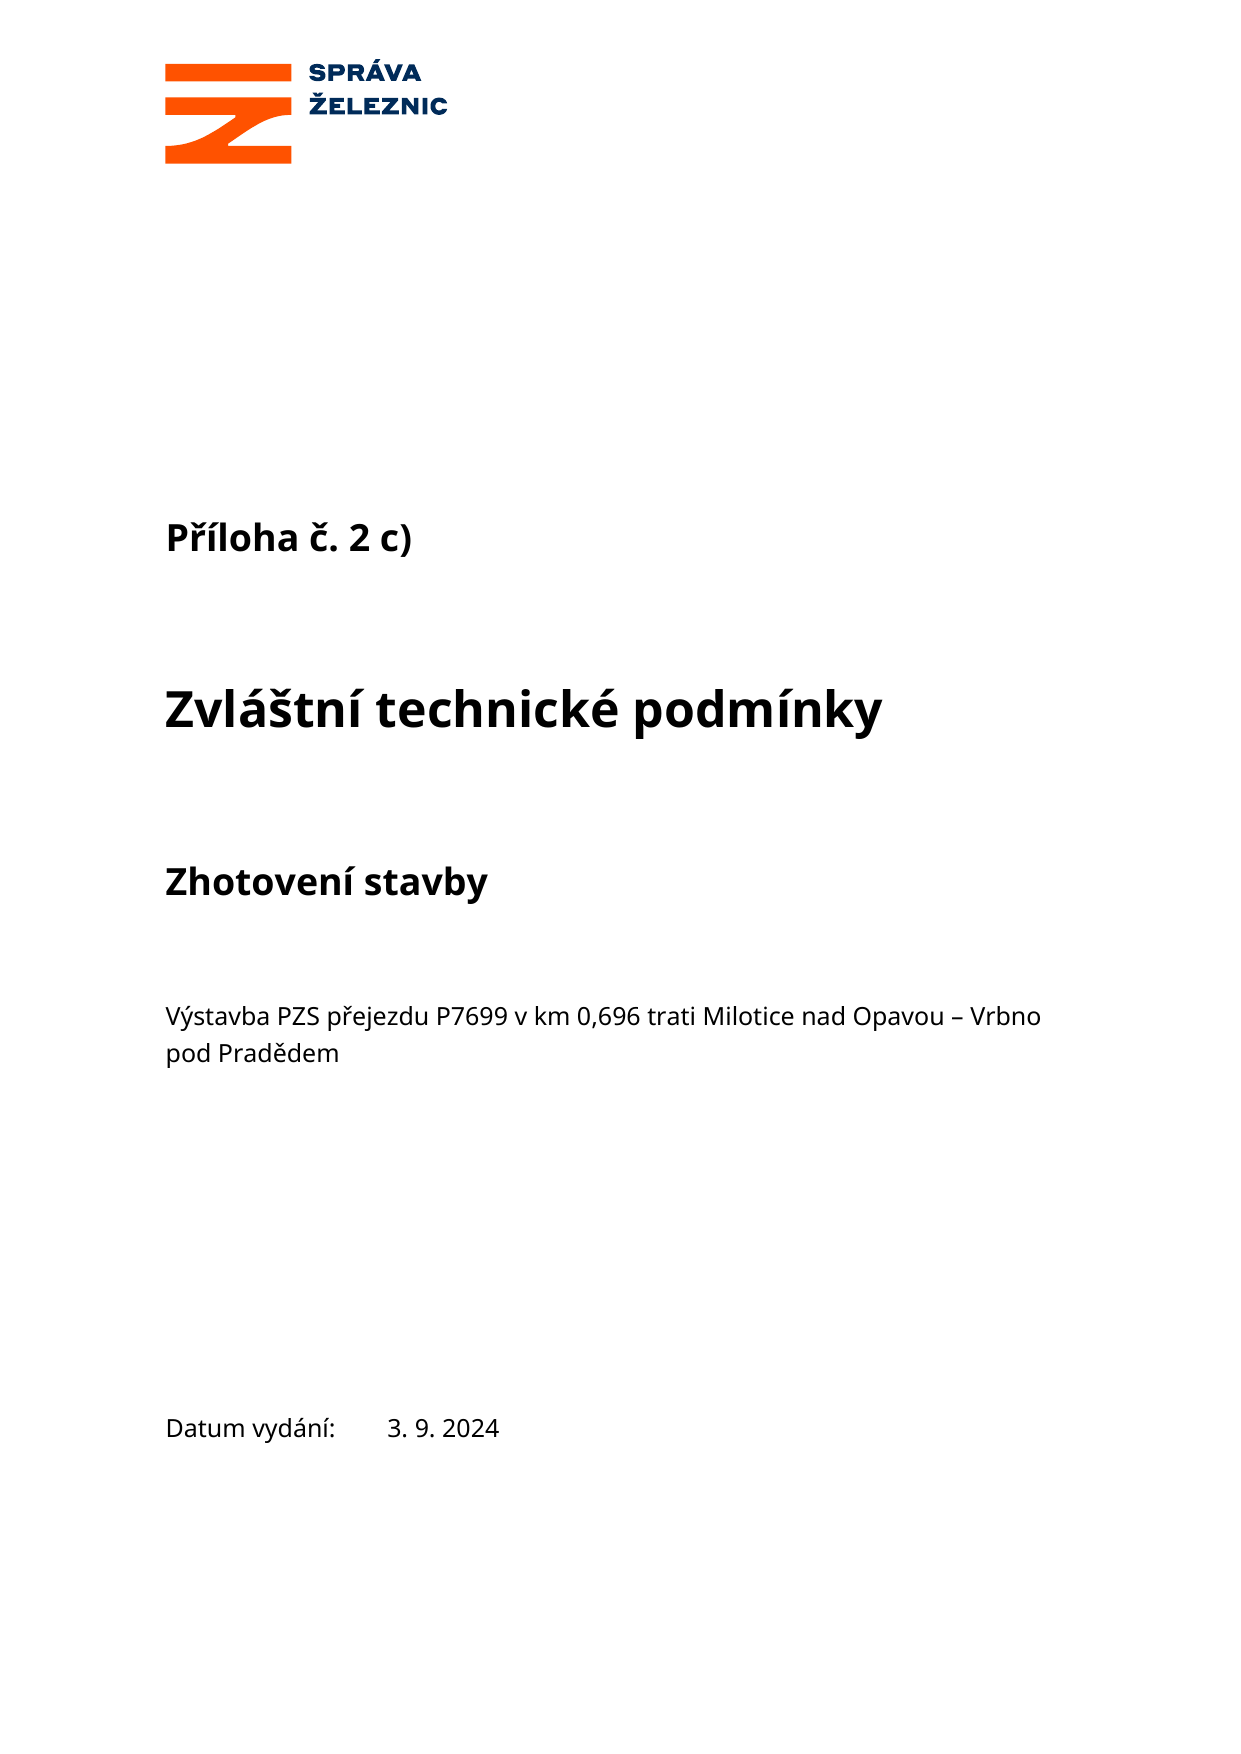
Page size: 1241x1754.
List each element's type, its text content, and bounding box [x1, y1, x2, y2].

text Datum vydání: 3. 9. 2024 [165, 1410, 1075, 1444]
text Zhotovení stavby [165, 855, 1075, 906]
text Zvláštní technické podmínky [165, 674, 1075, 742]
text Příloha č. 2 c) [165, 512, 1075, 563]
